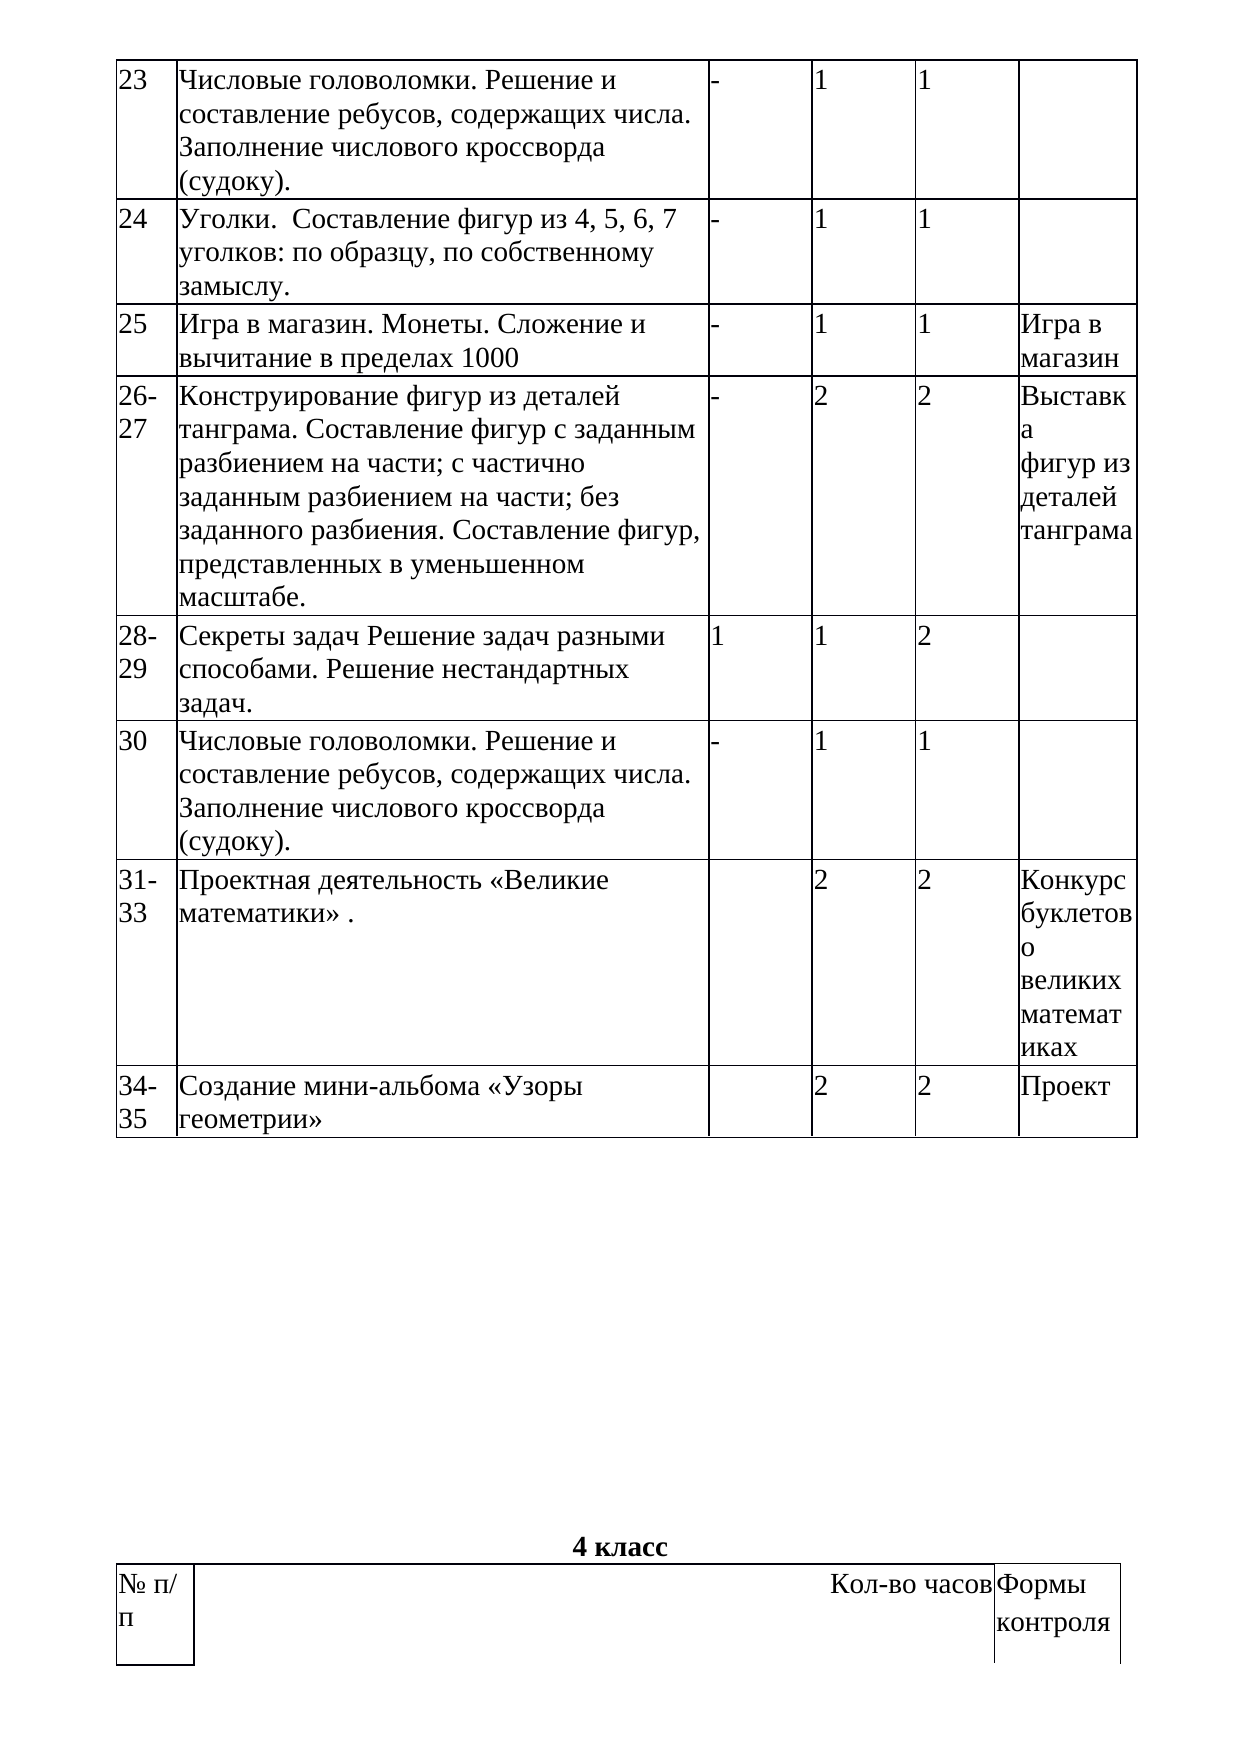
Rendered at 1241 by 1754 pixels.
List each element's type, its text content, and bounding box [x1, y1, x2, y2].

table_cell Конструирование фигур из деталей танграма. Составление фигур с заданным разбиением на части; с частично заданным разбиением на части; без заданного разбиения. Составление фигур, представленных в уменьшенном масштабе. [178, 377, 708, 614]
table_cell Игра в магазин. Монеты. Сложение и вычитание в пределах 1000 [178, 305, 708, 375]
table_cell Секреты задач Решение задач разными способами. Решение нестандартных задач. [178, 616, 708, 720]
table_cell 1 [813, 721, 915, 859]
table_cell 2 [813, 860, 915, 1064]
table_header № п/п [117, 1565, 193, 1664]
table_cell 30 [117, 721, 176, 859]
table_cell 31-33 [117, 860, 176, 1064]
table_cell 1 [813, 200, 915, 303]
table_header Формы контроля [994, 1564, 1120, 1664]
table_cell [1020, 61, 1136, 198]
table_cell [1020, 721, 1136, 859]
table_cell 2 [916, 377, 1018, 614]
table_cell 25 [117, 305, 176, 375]
table_cell Создание мини-альбома «Узоры геометрии» [178, 1066, 708, 1136]
table_cell 1 [916, 61, 1018, 198]
table_cell [1020, 616, 1136, 720]
table_cell 23 [117, 61, 176, 198]
table_cell 2 [813, 1066, 915, 1136]
table_cell - [710, 721, 811, 859]
table_cell - [710, 305, 811, 375]
table_cell Числовые головоломки. Решение и составление ребусов, содержащих числа. Заполнение числового кроссворда (судоку). [178, 721, 708, 859]
table_cell 2 [916, 616, 1018, 720]
table_cell Числовые головоломки. Решение и составление ребусов, содержащих числа. Заполнение числового кроссворда (судоку). [178, 61, 708, 198]
table_cell Конкурс буклетов о великих математиках [1020, 860, 1136, 1064]
table_cell 1 [813, 61, 915, 198]
table_cell 1 [813, 305, 915, 375]
table_cell [1020, 200, 1136, 303]
text 4 класс [118, 1529, 1122, 1563]
table_cell 1 [916, 721, 1018, 859]
table_cell - [710, 61, 811, 198]
table_cell 26-27 [117, 377, 176, 614]
table_cell Игра в магазин [1020, 305, 1136, 375]
table_cell 1 [813, 616, 915, 720]
table_cell 2 [916, 860, 1018, 1064]
table_cell 28-29 [117, 616, 176, 720]
table_cell [710, 1066, 811, 1136]
table_cell 1 [710, 616, 811, 720]
table_cell 1 [916, 200, 1018, 303]
table_cell 1 [916, 305, 1018, 375]
table_cell - [710, 200, 811, 303]
table_cell [710, 860, 811, 1064]
table_cell 2 [813, 377, 915, 614]
table_cell 24 [117, 200, 176, 303]
table_cell 34-35 [117, 1066, 176, 1136]
table_cell Проектная деятельность «Великие математики» . [178, 860, 708, 1064]
table_cell Уголки. Составление фигур из 4, 5, 6, 7 уголков: по образцу, по собственному замыслу. [178, 200, 708, 303]
table_cell Выставка фигур из деталей танграма [1020, 377, 1136, 614]
table_cell - [710, 377, 811, 614]
table_cell Проект [1020, 1066, 1136, 1136]
table_cell 2 [916, 1066, 1018, 1136]
table_header Кол-во часов [195, 1565, 994, 1664]
